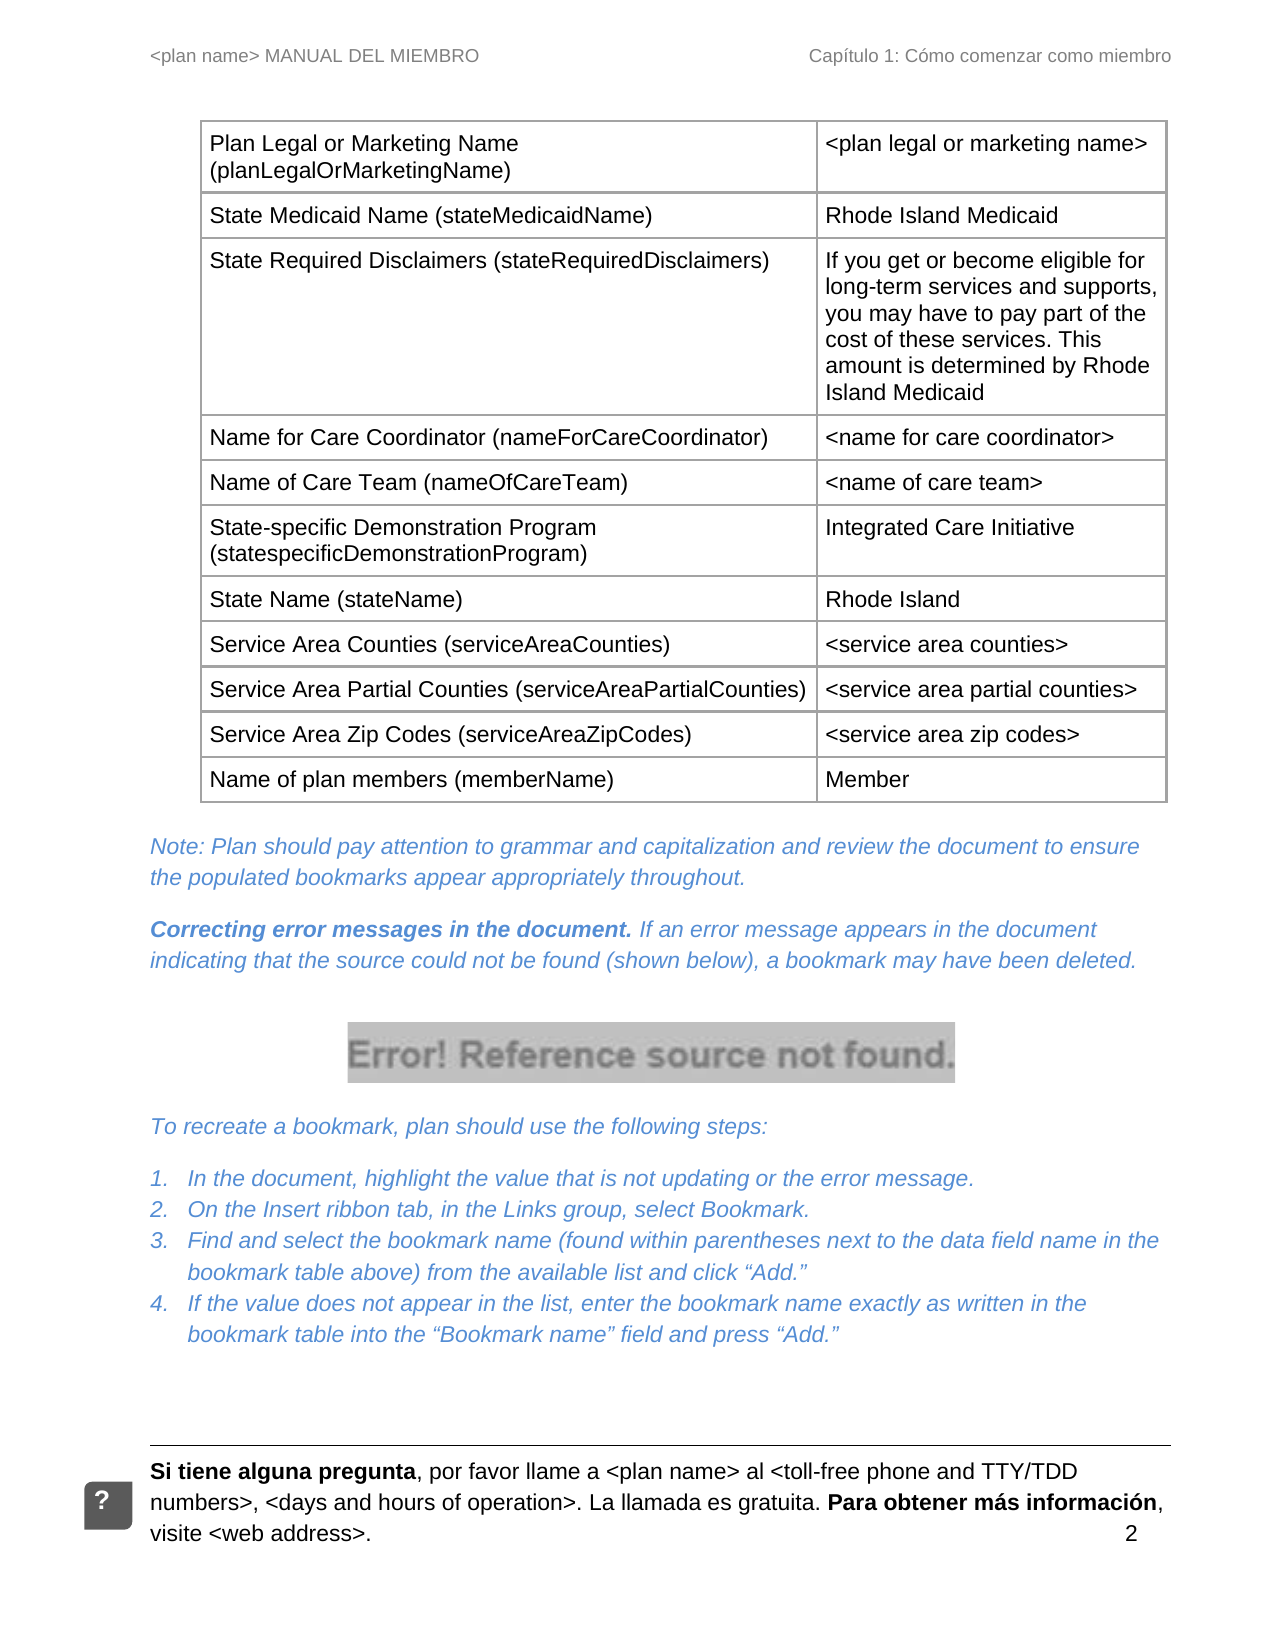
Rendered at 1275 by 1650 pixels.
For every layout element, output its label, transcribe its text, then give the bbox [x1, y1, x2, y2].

table_cell If you get or become eligible for long-term services and supports, you may have to pay part of the cost of these services. This amount is determined by Rhode Island Medicaid [818, 239, 1165, 413]
list In the document, highlight the value that is not updating or the error message. [150, 1161, 1171, 1193]
table_cell State Medicaid Name (stateMedicaidName) [202, 194, 816, 237]
table_cell Name of Care Team (nameOfCareTeam) [202, 461, 816, 504]
table_cell Rhode Island [818, 577, 1165, 620]
table_cell <name for care coordinator> [818, 416, 1165, 458]
list If the value does not appear in the list, enter the bookmark name exactly as written in the bookmark table into the “Bookmark name” field and press “Add.” [150, 1286, 1171, 1349]
table_cell Integrated Care Initiative [818, 506, 1165, 575]
table_cell Plan Legal or Marketing Name (planLegalOrMarketingName) [202, 122, 816, 191]
table_cell Name of plan members (memberName) [202, 758, 816, 801]
list Find and select the bookmark name (found within parentheses next to the data field name in the bookmark table above) from the available list and click “Add.” [150, 1224, 1171, 1286]
table_cell <service area counties> [818, 622, 1165, 665]
table_cell <plan legal or marketing name> [818, 122, 1165, 191]
table_cell State-specific Demonstration Program (statespecificDemonstrationProgram) [202, 506, 816, 575]
picture [347, 1022, 956, 1083]
text To recreate a bookmark, plan should use the following steps: [150, 1109, 1171, 1141]
table_cell <service area zip codes> [818, 713, 1165, 756]
table_cell Name for Care Coordinator (nameForCareCoordinator) [202, 416, 816, 458]
table_cell Service Area Zip Codes (serviceAreaZipCodes) [202, 713, 816, 756]
text Correcting error messages in the document. If an error message appears in the document indicating that the source could not be found (shown below), a bookmark may have been deleted. [150, 912, 1171, 975]
table_cell State Name (stateName) [202, 577, 816, 620]
table_cell Service Area Counties (serviceAreaCounties) [202, 622, 816, 665]
table_cell Member [818, 758, 1165, 801]
table_cell Rhode Island Medicaid [818, 194, 1165, 237]
text Note: Plan should pay attention to grammar and capitalization and review the document to ensure the populated bookmarks appear appropriately throughout. [150, 829, 1171, 892]
table_cell State Required Disclaimers (stateRequiredDisclaimers) [202, 239, 816, 413]
table_cell <name of care team> [818, 461, 1165, 504]
table_cell Service Area Partial Counties (serviceAreaPartialCounties) [202, 668, 816, 710]
table_cell <service area partial counties> [818, 668, 1165, 710]
list On the Insert ribbon tab, in the Links group, select Bookmark. [150, 1193, 1171, 1224]
